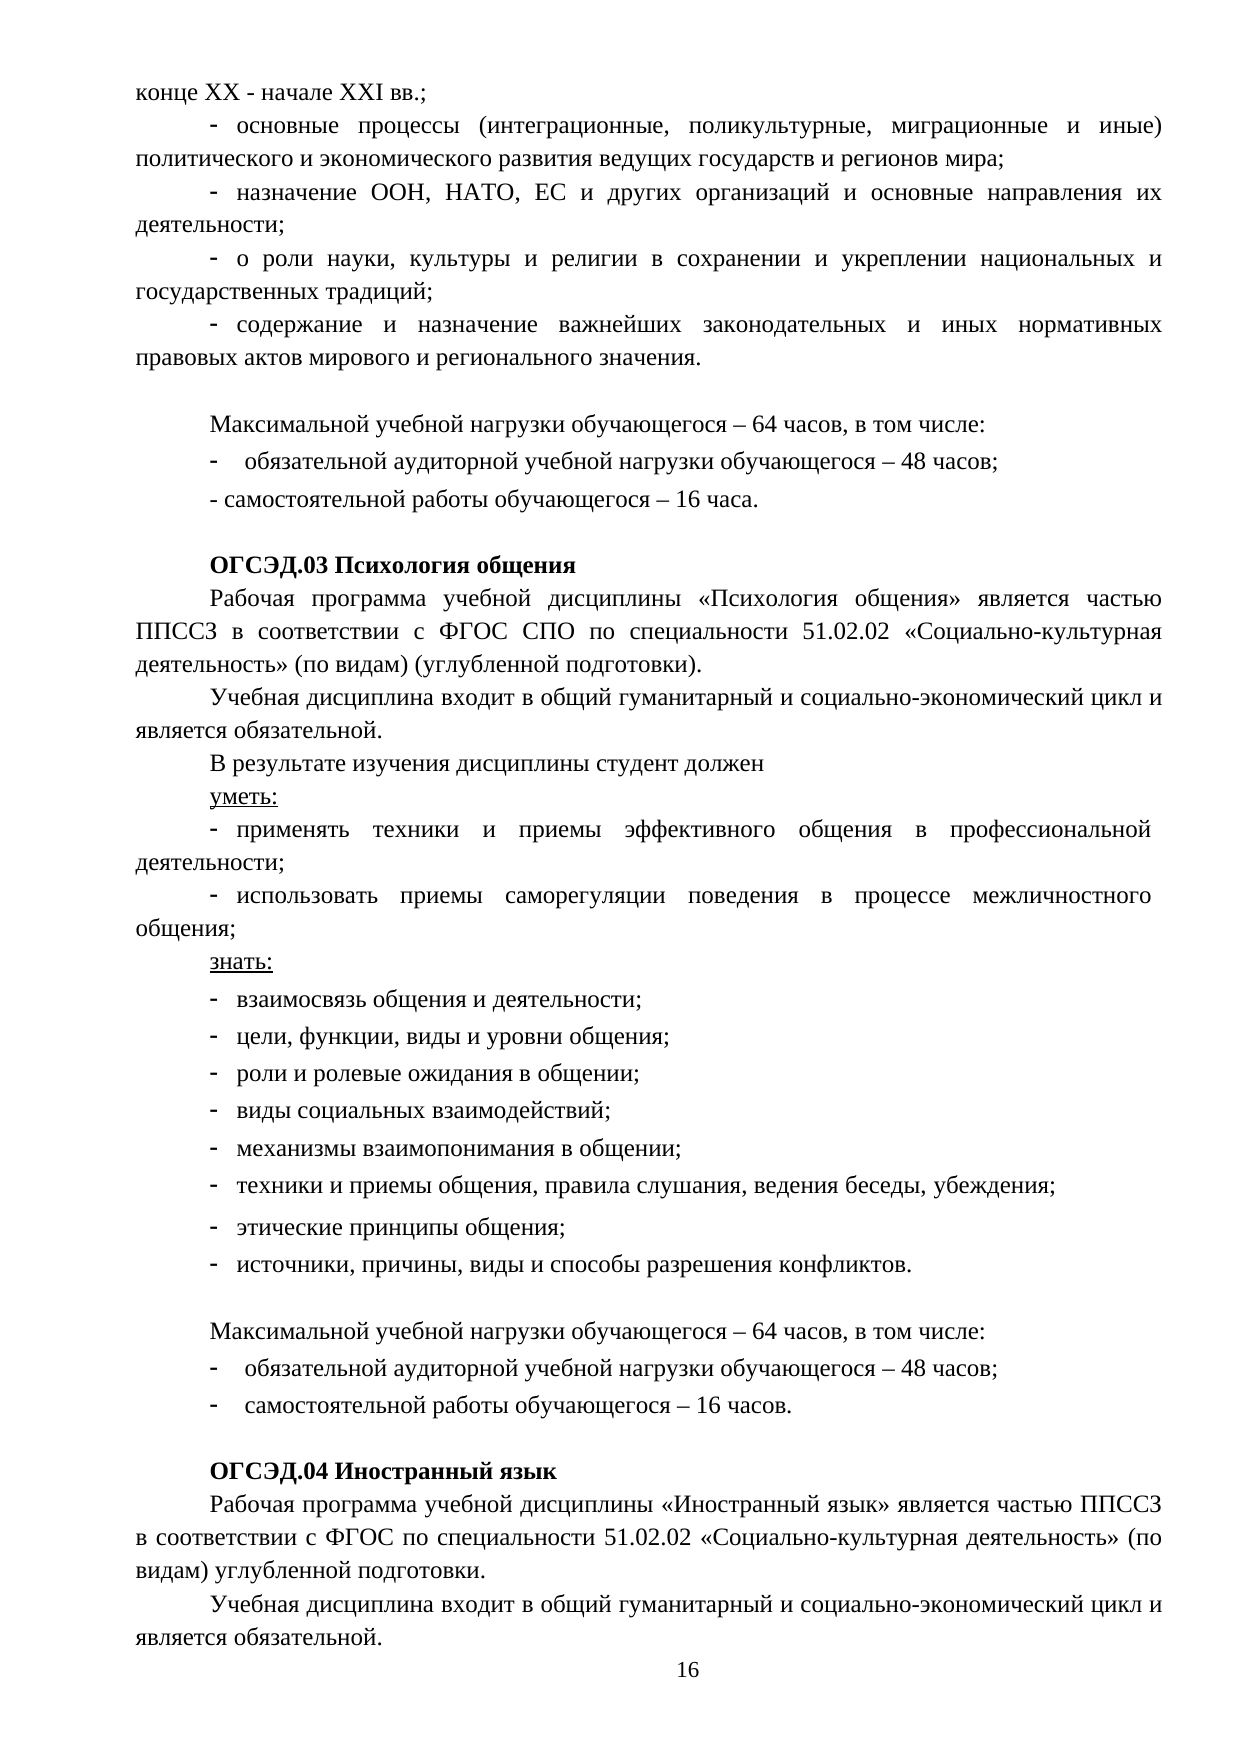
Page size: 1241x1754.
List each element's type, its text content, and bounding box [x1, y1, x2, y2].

list роли и ролевые ожидания в общении; [135, 1058, 1163, 1087]
list обязательной аудиторной учебной нагрузки обучающегося – 48 часов; [135, 1353, 1163, 1382]
text уметь: [135, 781, 1163, 810]
text Рабочая программа учебной дисциплины «Иностранный язык» является частью ППССЗ в соответствии с ФГОС по специальности 51.02.02 «Социально-культурная деятельность» (по видам) углубленной подготовки. [135, 1489, 1163, 1584]
text ОГСЭД.04 Иностранный язык [135, 1456, 1163, 1485]
list источники, причины, виды и способы разрешения конфликтов. [135, 1249, 1163, 1278]
list применять техники и приемы эффективного общения в профессиональной деятельности; [135, 814, 1163, 876]
list механизмы взаимопонимания в общении; [135, 1133, 1163, 1161]
list взаимосвязь общения и деятельности; [135, 984, 1163, 1012]
list содержание и назначение важнейших законодательных и иных нормативных правовых актов мирового и регионального значения. [135, 309, 1163, 371]
text знать: [135, 946, 1163, 975]
text В результате изучения дисциплины студент должен [135, 748, 1163, 777]
text Учебная дисциплина входит в общий гуманитарный и социально-экономический цикл и является обязательной. [135, 1589, 1163, 1650]
list техники и приемы общения, правила слушания, ведения беседы, убеждения; [135, 1170, 1163, 1199]
list использовать приемы саморегуляции поведения в процессе межличностного общения; [135, 880, 1163, 942]
list назначение ООН, НАТО, ЕС и других организаций и основные направления их деятельности; [135, 177, 1163, 238]
text ОГСЭД.03 Психология общения [135, 550, 1163, 578]
text - самостоятельной работы обучающегося – 16 часа. [135, 484, 1163, 512]
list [135, 77, 1163, 106]
list обязательной аудиторной учебной нагрузки обучающегося – 48 часов; [135, 446, 1163, 475]
list самостоятельной работы обучающегося – 16 часов. [135, 1390, 1163, 1419]
text Максимальной учебной нагрузки обучающегося – 64 часов, в том числе: [135, 1316, 1163, 1344]
list цели, функции, виды и уровни общения; [135, 1021, 1163, 1050]
list о роли науки, культуры и религии в сохранении и укреплении национальных и государственных традиций; [135, 243, 1163, 304]
list этические принципы общения; [135, 1212, 1163, 1241]
list основные процессы (интеграционные, поликультурные, миграционные и иные) политического и экономического развития ведущих государств и регионов мира; [135, 110, 1163, 172]
list виды социальных взаимодействий; [135, 1096, 1163, 1124]
text Максимальной учебной нагрузки обучающегося – 64 часов, в том числе: [135, 409, 1163, 438]
text Учебная дисциплина входит в общий гуманитарный и социально-экономический цикл и является обязательной. [135, 682, 1163, 744]
text Рабочая программа учебной дисциплины «Психология общения» является частью ППССЗ в соответствии с ФГОС СПО по специальности 51.02.02 «Социально-культурная деятельность» (по видам) (углубленной подготовки). [135, 583, 1163, 677]
